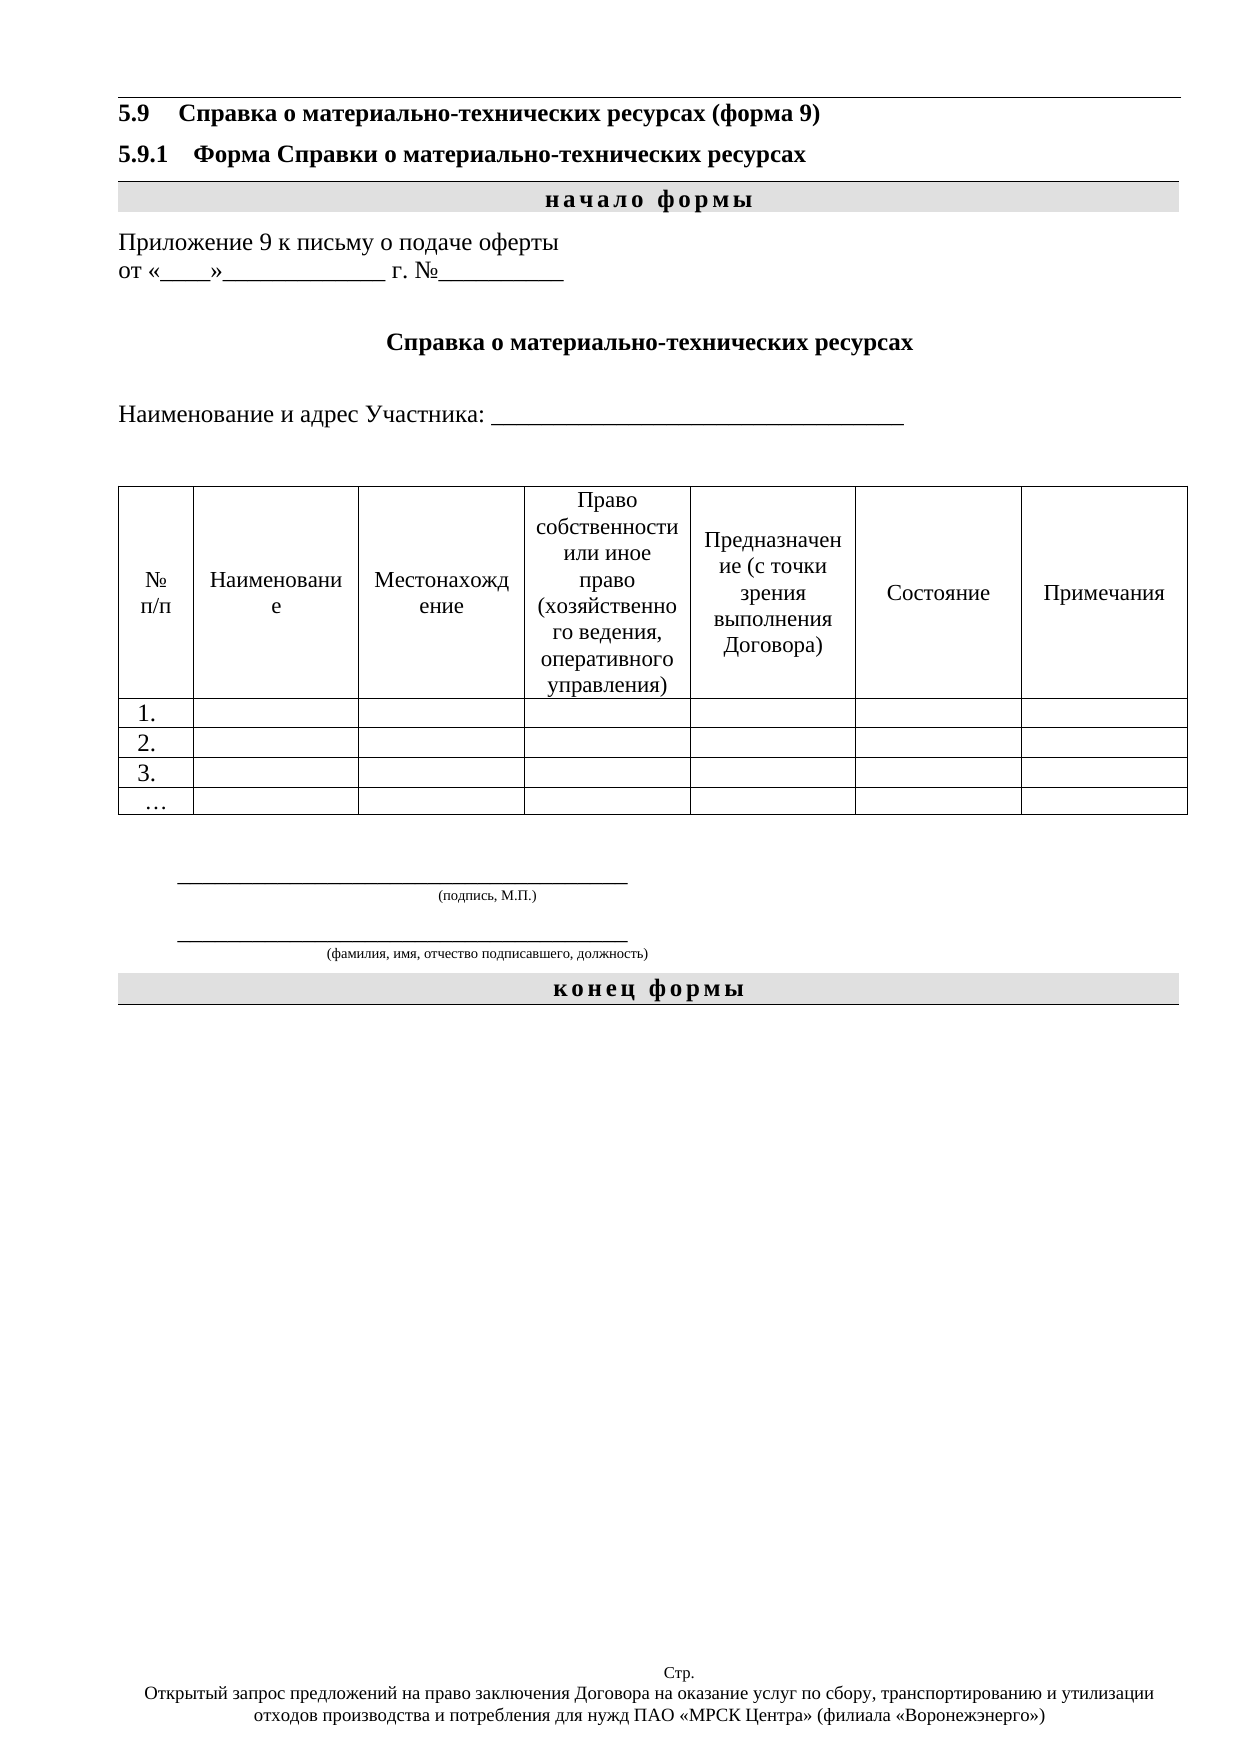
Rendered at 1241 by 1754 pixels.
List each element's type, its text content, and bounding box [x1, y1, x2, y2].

table_cell [691, 699, 855, 727]
table_cell [691, 728, 855, 757]
table_cell [525, 728, 690, 757]
table_cell [856, 788, 1021, 814]
table_cell [525, 758, 690, 787]
table_cell [194, 758, 358, 787]
table_cell [856, 699, 1021, 727]
table_header Предназначение (с точки зрения выполнения Договора) [691, 487, 855, 697]
table_header Наименование [194, 487, 358, 697]
table_cell [194, 699, 358, 727]
table_cell [119, 728, 193, 757]
table_cell [1022, 788, 1187, 814]
table_header Местонахождение [359, 487, 524, 697]
table_cell [359, 788, 524, 814]
table_cell [1022, 758, 1187, 787]
subtitle Справка о материально-технических ресурсах (форма 9) [118, 98, 1181, 127]
table_cell [691, 788, 855, 814]
table_header Примечания [1022, 487, 1187, 697]
text ____________________________________ [118, 916, 1181, 944]
table_cell [525, 699, 690, 727]
table_cell [359, 699, 524, 727]
table_cell [856, 728, 1021, 757]
table_cell … [119, 788, 193, 814]
table_cell [359, 728, 524, 757]
table_cell [856, 758, 1021, 787]
text ____________________________________ [118, 858, 1181, 887]
text Наименование и адрес Участника: _________________________________ [118, 399, 1181, 428]
text конец формы [118, 973, 1179, 1004]
table_cell [194, 788, 358, 814]
table_cell [691, 758, 855, 787]
text (фамилия, имя, отчество подписавшего, должность) [118, 944, 797, 973]
table_cell [1022, 699, 1187, 727]
table_cell [119, 758, 193, 787]
text (подпись, М.П.) [118, 887, 797, 916]
text Справка о материально-технических ресурсах [118, 327, 1181, 356]
table_cell [1022, 728, 1187, 757]
text начало формы [118, 182, 1179, 212]
table_header Состояние [856, 487, 1021, 697]
table_cell [119, 699, 193, 727]
subtitle Форма Справки о материально-технических ресурсах [118, 139, 1181, 168]
text Приложение 9 к письму о подаче оферты от «____»_____________ г. №__________ [118, 227, 1181, 284]
table_header Право собственности или иное право (хозяйственного ведения, оперативного управления) [525, 487, 690, 697]
table_header № п/п [119, 487, 193, 697]
table_cell [359, 758, 524, 787]
table_cell [194, 728, 358, 757]
table_cell [525, 788, 690, 814]
